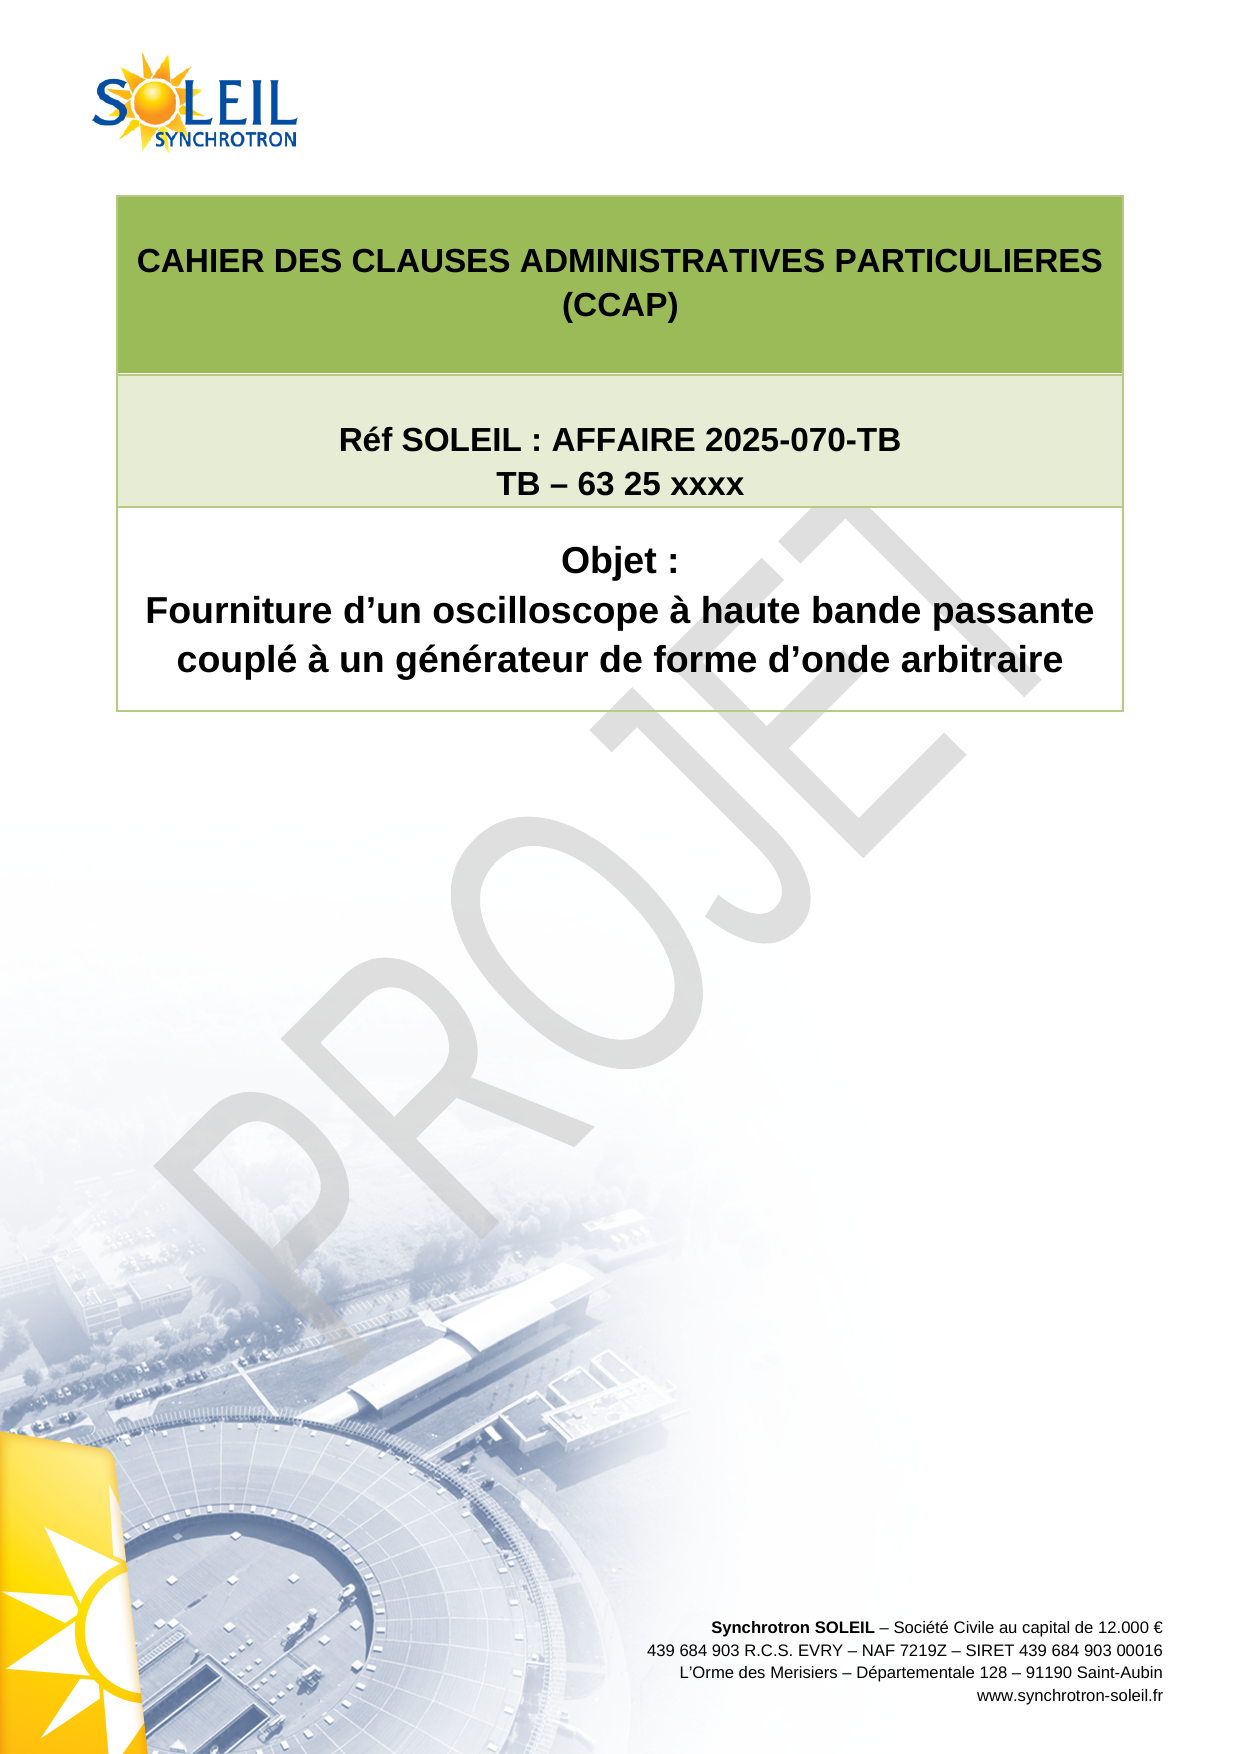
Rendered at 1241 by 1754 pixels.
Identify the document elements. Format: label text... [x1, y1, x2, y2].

picture [481, 846, 674, 1039]
picture [83, 46, 315, 162]
picture [0, 823, 1241, 1754]
table_header CAHIER DES CLAUSES ADMINISTRATIVES PARTICULIERES (CCAP) [118, 197, 1122, 373]
table_cell Réf SOLEIL : AFFAIRE 2025-070-TB TB – 63 25 xxxx [118, 376, 1122, 506]
table_cell Objet : Fourniture d’un oscilloscope à haute bande passante couplé à un générateur de forme d’onde arbitraire [118, 508, 1122, 710]
